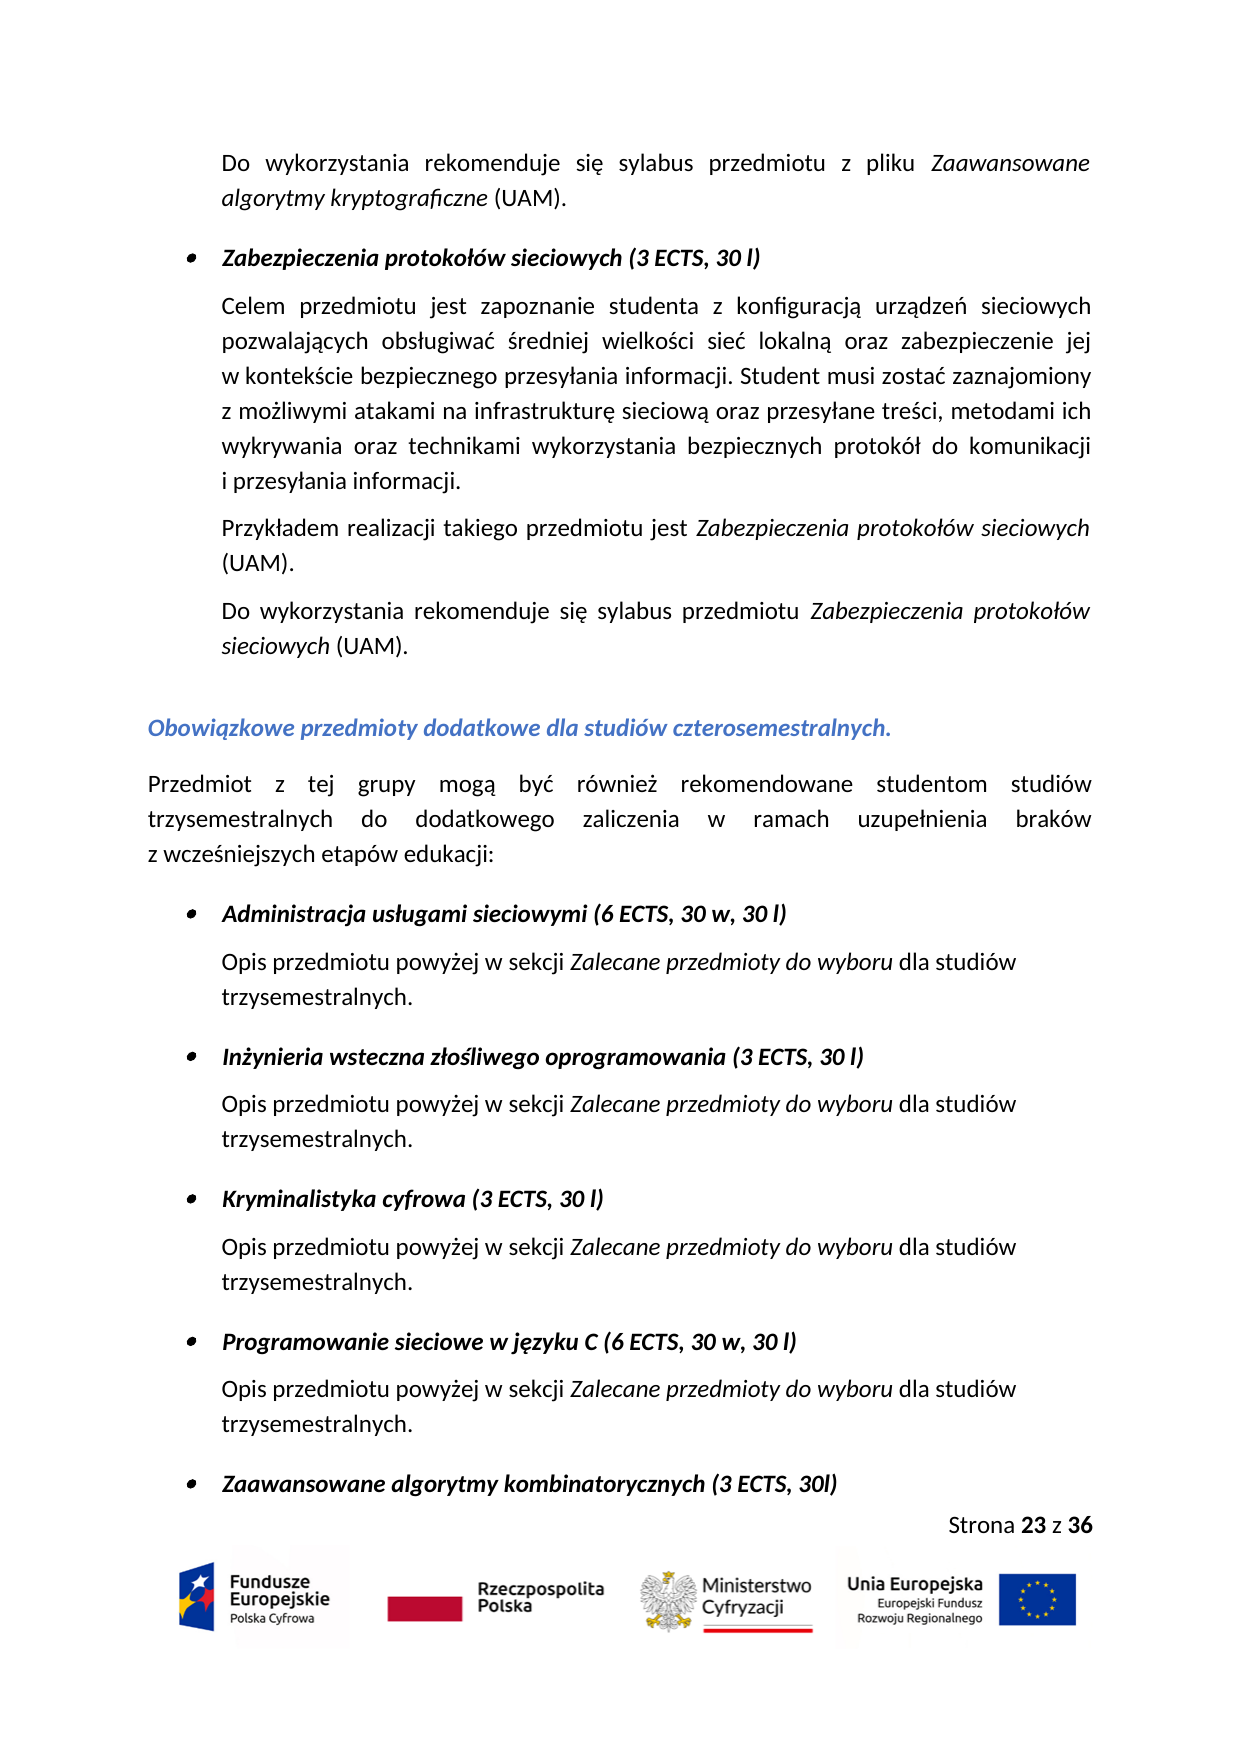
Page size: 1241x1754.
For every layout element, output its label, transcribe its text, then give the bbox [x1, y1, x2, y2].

text Opis przedmiotu powyżej w sekcji Zalecane przedmioty do wyboru dla studiów trzysemestralnych. [221, 946, 1093, 1011]
text Obowiązkowe przedmioty dodatkowe dla studiów czterosemestralnych. [148, 713, 1093, 743]
list Administracja usługami sieciowymi (6 ECTS, 30 w, 30 l) [185, 898, 1093, 929]
list Kryminalistyka cyfrowa (3 ECTS, 30 l) [185, 1183, 1093, 1214]
list Zabezpieczenia protokołów sieciowych (3 ECTS, 30 l) [185, 243, 1093, 273]
picture [147, 1539, 1093, 1650]
text Opis przedmiotu powyżej w sekcji Zalecane przedmioty do wyboru dla studiów trzysemestralnych. [221, 1231, 1093, 1296]
text Opis przedmiotu powyżej w sekcji Zalecane przedmioty do wyboru dla studiów trzysemestralnych. [221, 1373, 1093, 1439]
text Przykładem realizacji takiego przedmiotu jest Zabezpieczenia protokołów sieciowych (UAM). [221, 513, 1093, 578]
list Inżynieria wsteczna złośliwego oprogramowania (3 ECTS, 30 l) [185, 1041, 1093, 1071]
text Celem przedmiotu jest zapoznanie studenta z konfiguracją urządzeń sieciowych pozwalających obsługiwać średniej wielkości sieć lokalną oraz zabezpieczenie jej w kontekście bezpiecznego przesyłania informacji. Student musi zostać zaznajomiony z możliwymi atakami na infrastrukturę sieciową oraz przesyłane treści, metodami ich wykrywania oraz technikami wykorzystania bezpiecznych protokół do komunikacji i przesyłania informacji. [221, 290, 1093, 496]
list Zaawansowane algorytmy kombinatorycznych (3 ECTS, 30l) [185, 1468, 1093, 1499]
text Opis przedmiotu powyżej w sekcji Zalecane przedmioty do wyboru dla studiów trzysemestralnych. [221, 1088, 1093, 1154]
text Do wykorzystania rekomenduje się sylabus przedmiotu Zabezpieczenia protokołów sieciowych (UAM). [221, 595, 1093, 661]
text Przedmiot z tej grupy mogą być również rekomendowane studentom studiów trzysemestralnych do dodatkowego zaliczenia w ramach uzupełnienia braków z wcześniejszych etapów edukacji: [148, 768, 1093, 869]
list Programowanie sieciowe w języku C (6 ECTS, 30 w, 30 l) [185, 1326, 1093, 1356]
text Do wykorzystania rekomenduje się sylabus przedmiotu z pliku Zaawansowane algorytmy kryptograficzne (UAM). [221, 148, 1093, 213]
